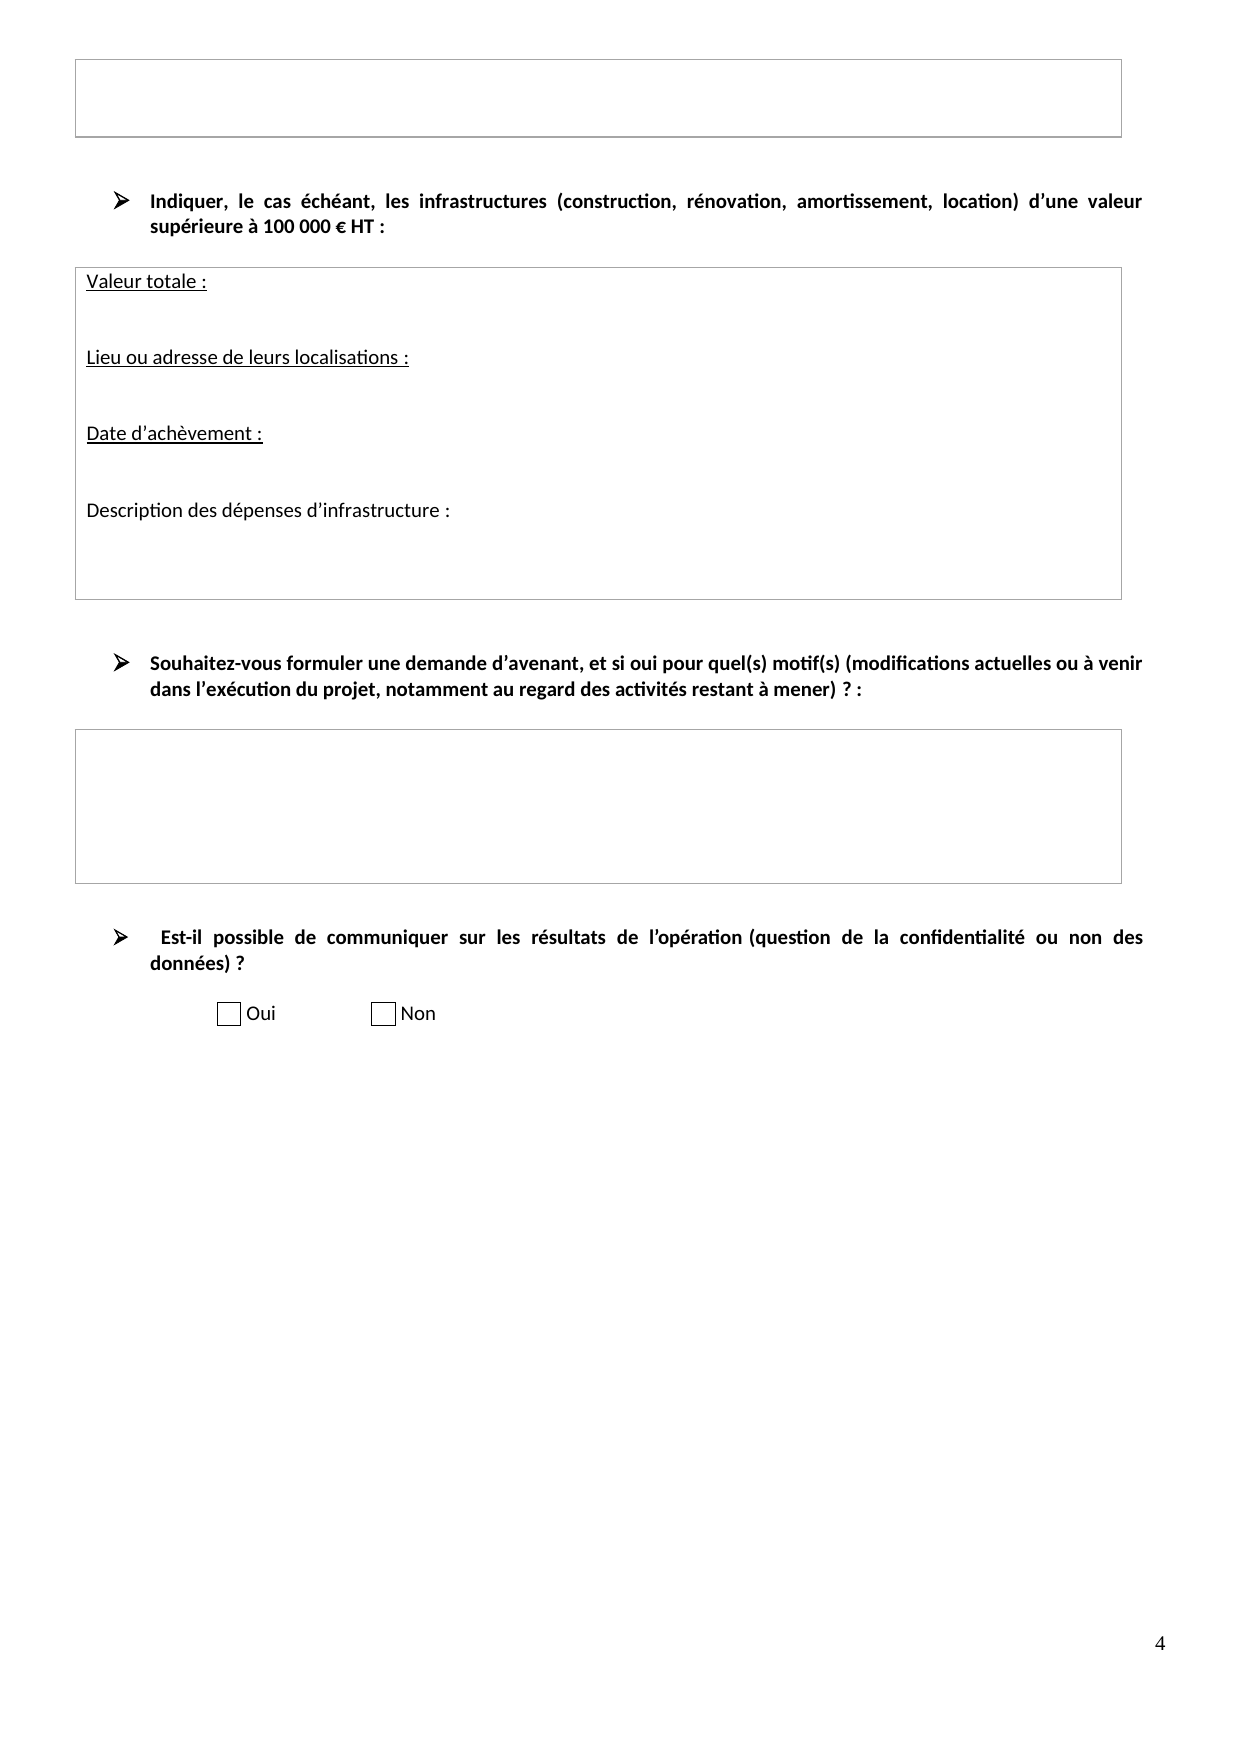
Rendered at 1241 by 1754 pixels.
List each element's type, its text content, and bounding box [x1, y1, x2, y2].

table_header Valeur totale : Lieu ou adresse de leurs localisations : Date d’achèvement : Description des dépenses d’infrastructure : [76, 268, 1121, 598]
list Indiquer, le cas échéant, les infrastructures (construction, rénovation, amortissement, location) d’une valeur supérieure à 100 000 € HT : [112, 188, 1144, 239]
text Oui Non [75, 1001, 1144, 1026]
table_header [76, 60, 1121, 136]
list Souhaitez-vous formuler une demande d’avenant, et si oui pour quel(s) motif(s) (modifications actuelles ou à venir dans l’exécution du projet, notamment au regard des activités restant à mener) ? : [112, 650, 1144, 701]
list Est-il possible de communiquer sur les résultats de l’opération (question de la confidentialité ou non des données) ? [112, 924, 1144, 975]
table_header [76, 730, 1121, 883]
